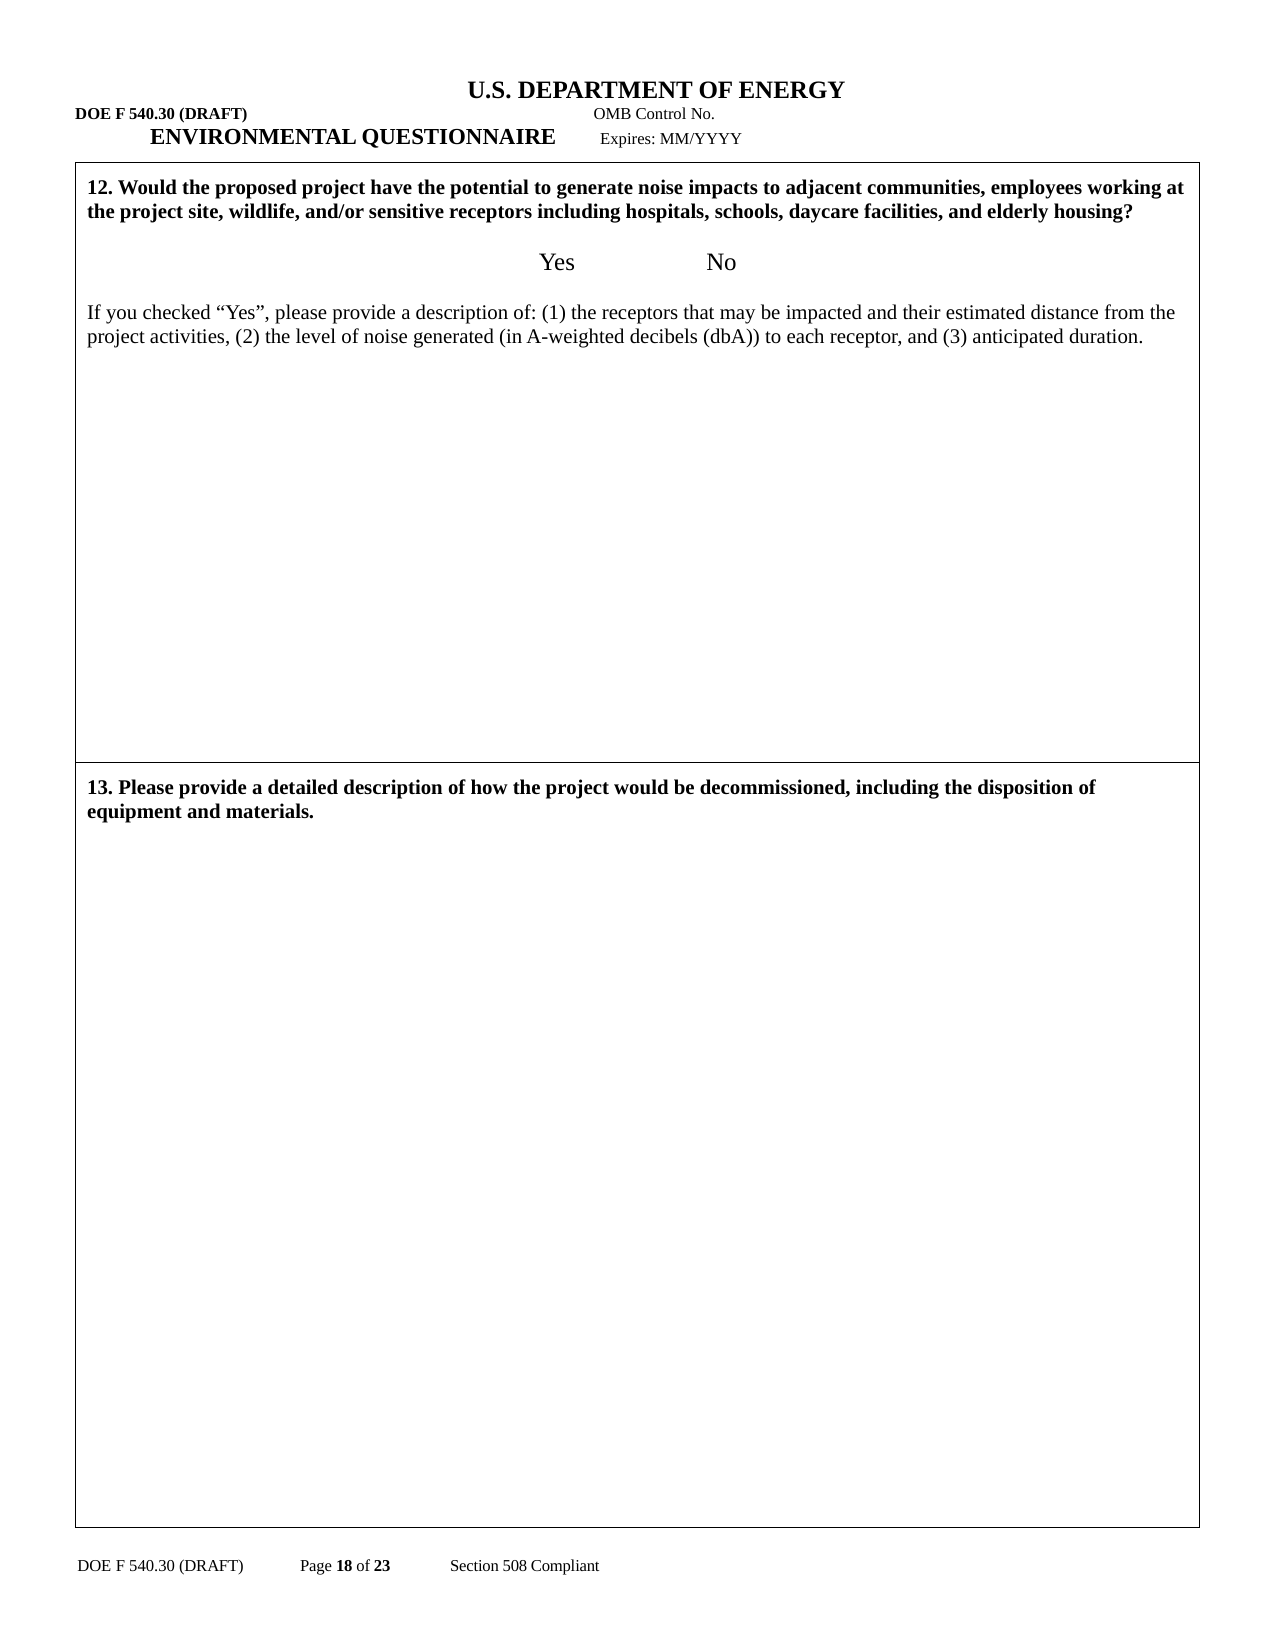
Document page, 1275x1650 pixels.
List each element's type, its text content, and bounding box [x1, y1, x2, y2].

table_cell 13. Please provide a detailed description of how the project would be decommissioned, including the disposition of equipment and materials. [76, 763, 1199, 1527]
table_cell 12. Would the proposed project have the potential to generate noise impacts to adjacent communities, employees working at the project site, wildlife, and/or sensitive receptors including hospitals, schools, daycare facilities, and elderly housing? Yes No If you checked “Yes”, please provide a description of: (1) the receptors that may be impacted and their estimated distance from the project activities, (2) the level of noise generated (in A-weighted decibels (dbA)) to each receptor, and (3) anticipated duration. [76, 163, 1199, 762]
